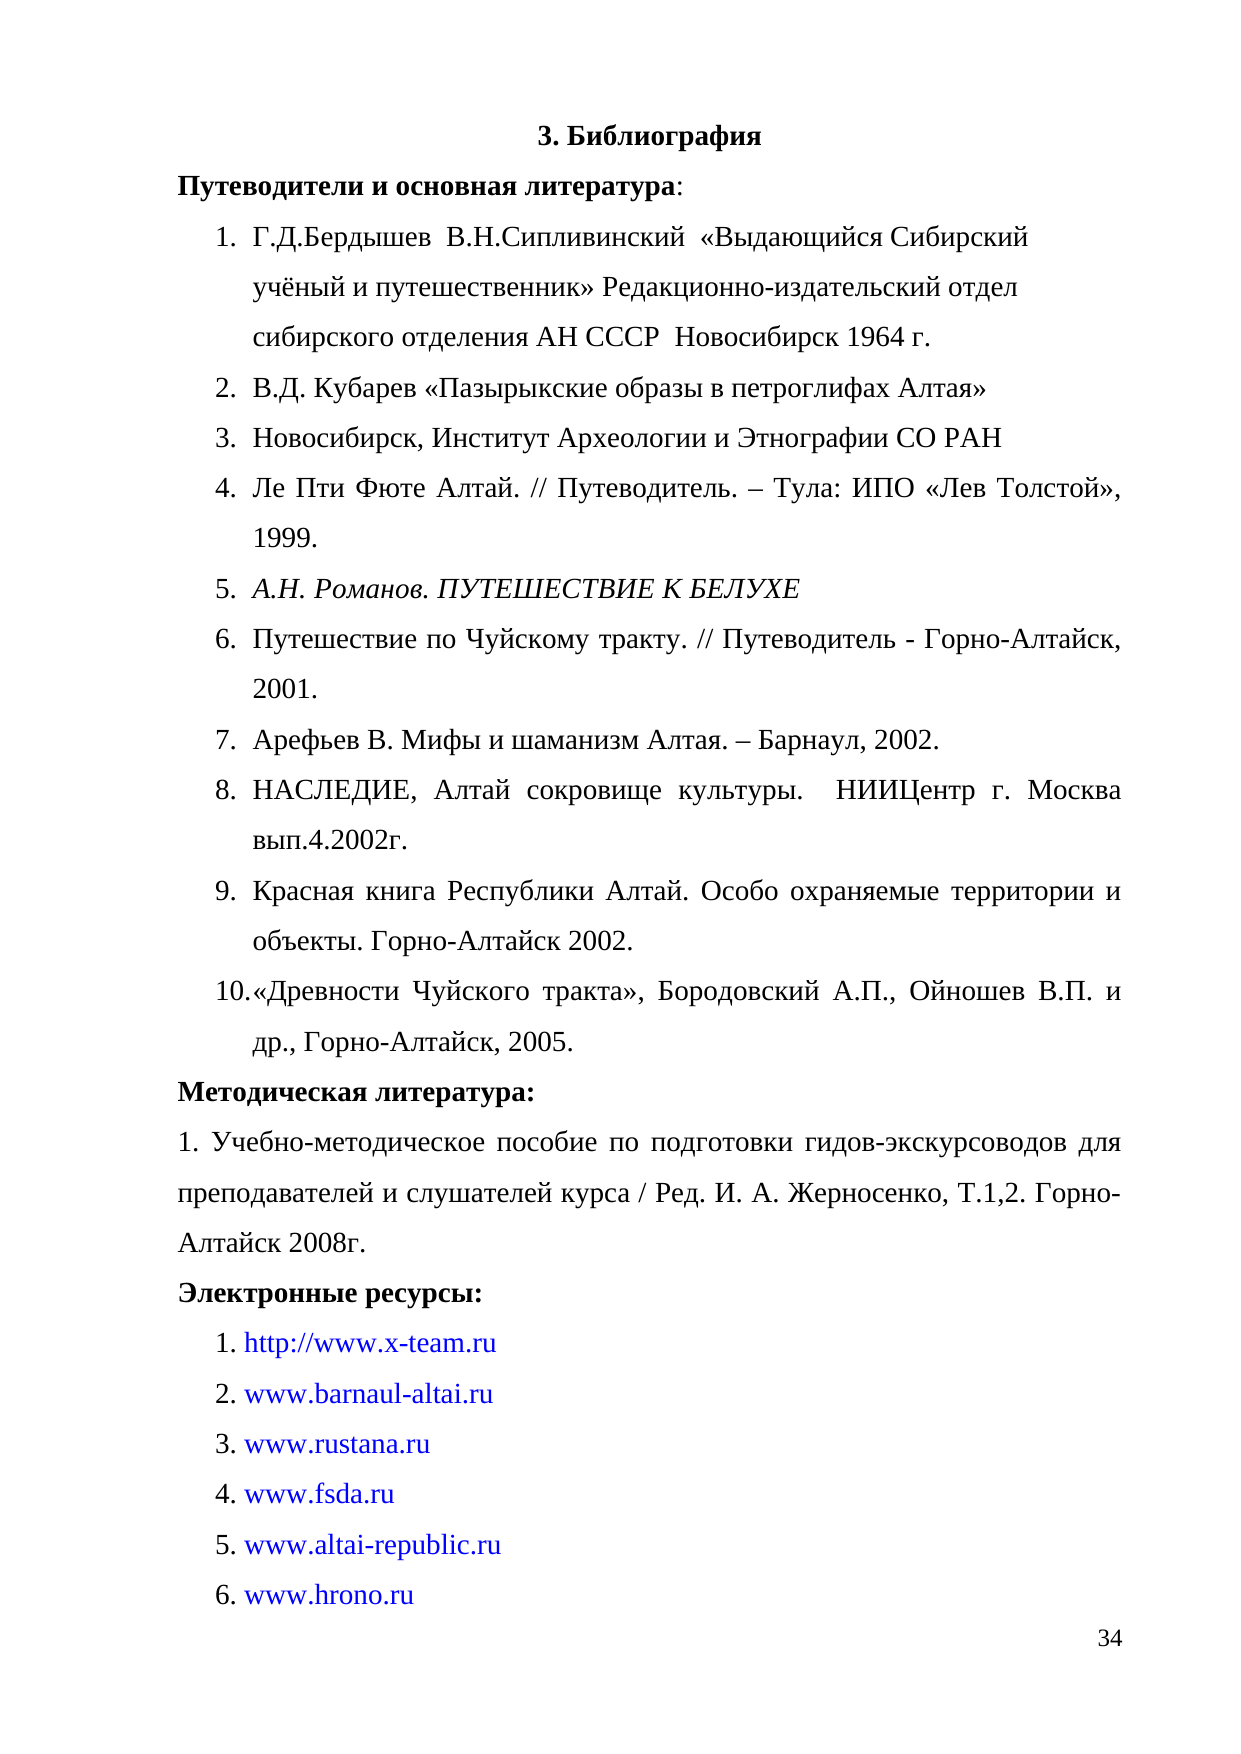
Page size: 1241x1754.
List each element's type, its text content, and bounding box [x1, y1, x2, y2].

text Методическая литература: [177, 1074, 1122, 1108]
text 4. www.fsda.ru [215, 1477, 1122, 1510]
list Новосибирск, Институт Археологии и Этнографии СО РАН [215, 420, 1122, 453]
list А.Н. Романов. ПУТЕШЕСТВИЕ К БЕЛУХЕ [215, 571, 1122, 604]
text 3. www.rustana.ru [215, 1426, 1122, 1460]
list Путешествие по Чуйскому тракту. // Путеводитель - Горно-Алтайск, 2001. [215, 621, 1122, 705]
text 2. www.barnaul-altai.ru [215, 1376, 1122, 1409]
list В.Д. Кубарев «Пазырыкские образы в петроглифах Алтая» [215, 370, 1122, 403]
text 1. http://www.x-team.ru [215, 1326, 1118, 1359]
text Путеводители и основная литература: [177, 168, 1122, 202]
text Электронные ресурсы: [177, 1275, 1122, 1309]
text 3. Библиография [177, 118, 1122, 152]
list Красная книга Республики Алтай. Особо охраняемые территории и объекты. Горно-Алтайск 2002. [215, 873, 1122, 957]
text 6. www.hrono.ru [177, 1577, 1122, 1611]
list Ле Пти Фюте Алтай. // Путеводитель. – Тула: ИПО «Лев Толстой», 1999. [215, 470, 1122, 554]
text 1. Учебно-методическое пособие по подготовки гидов-экскурсоводов для преподавателей и слушателей курса / Ред. И. А. Жерносенко, Т.1,2. Горно-Алтайск 2008г. [177, 1124, 1122, 1258]
list «Древности Чуйского тракта», Бородовский А.П., Ойношев В.П. и др., Горно-Алтайск, 2005. [215, 973, 1122, 1057]
list НАСЛЕДИЕ, Алтай сокровище культуры. НИИЦентр г. Москва вып.4.2002г. [215, 772, 1122, 856]
list Арефьев В. Мифы и шаманизм Алтая. – Барнаул, 2002. [215, 722, 1122, 755]
text 5. www.altai-republic.ru [215, 1527, 1122, 1560]
list Г.Д.Бердышев В.Н.Сипливинский «Выдающийся Сибирский учёный и путешественник» Редакционно-издательский отдел сибирского отделения АН СССР Новосибирск . [215, 219, 1122, 353]
